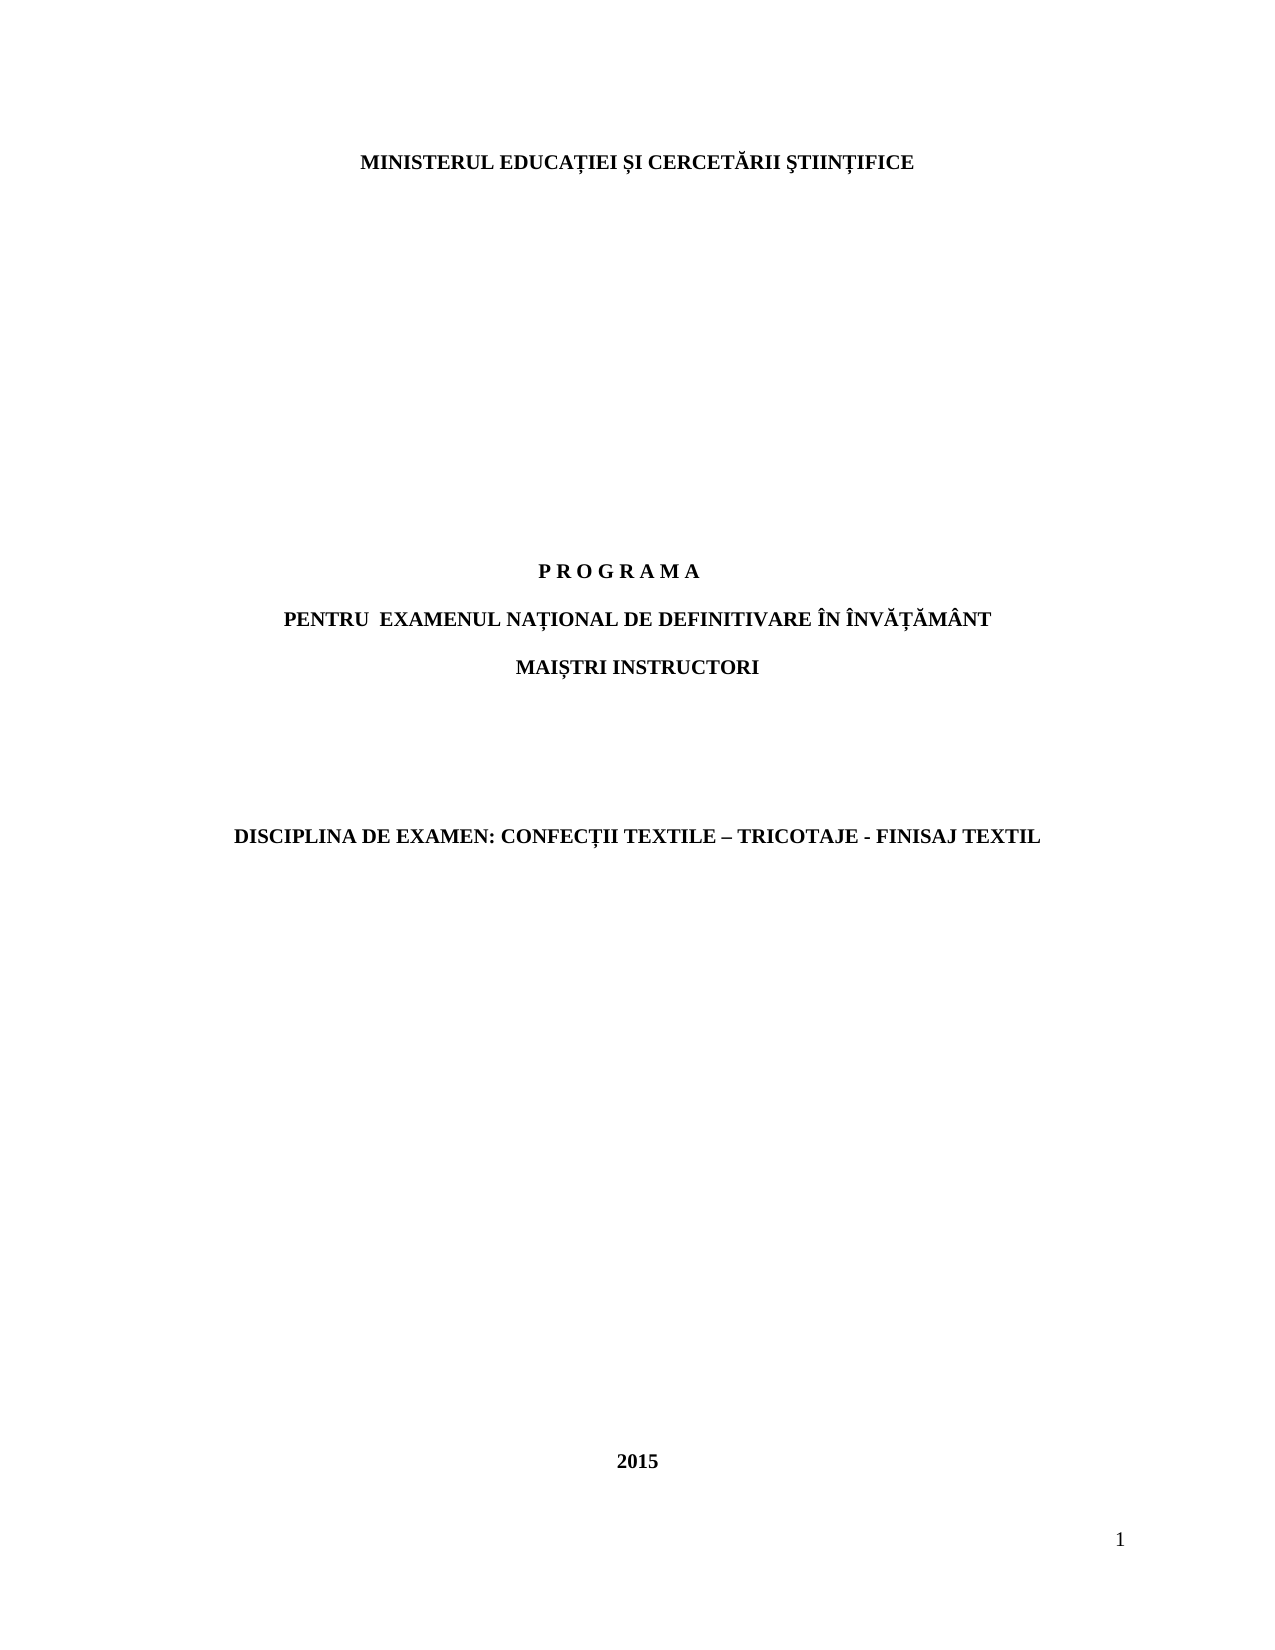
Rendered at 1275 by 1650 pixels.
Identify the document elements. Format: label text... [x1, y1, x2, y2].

text 2015 [150, 1449, 1125, 1473]
text DISCIPLINA DE EXAMEN: CONFECȚII TEXTILE – TRICOTAJE - FINISAJ TEXTIL [150, 824, 1125, 848]
text PENTRU EXAMENUL NAȚIONAL DE DEFINITIVARE ÎN ÎNVĂȚĂMÂNT [150, 607, 1125, 631]
text MINISTERUL EDUCAȚIEI ȘI CERCETĂRII ŞTIINȚIFICE [150, 150, 1125, 174]
subtitle P R O G R A M A [112, 559, 1125, 583]
text MAIȘTRI INSTRUCTORI [150, 655, 1125, 679]
